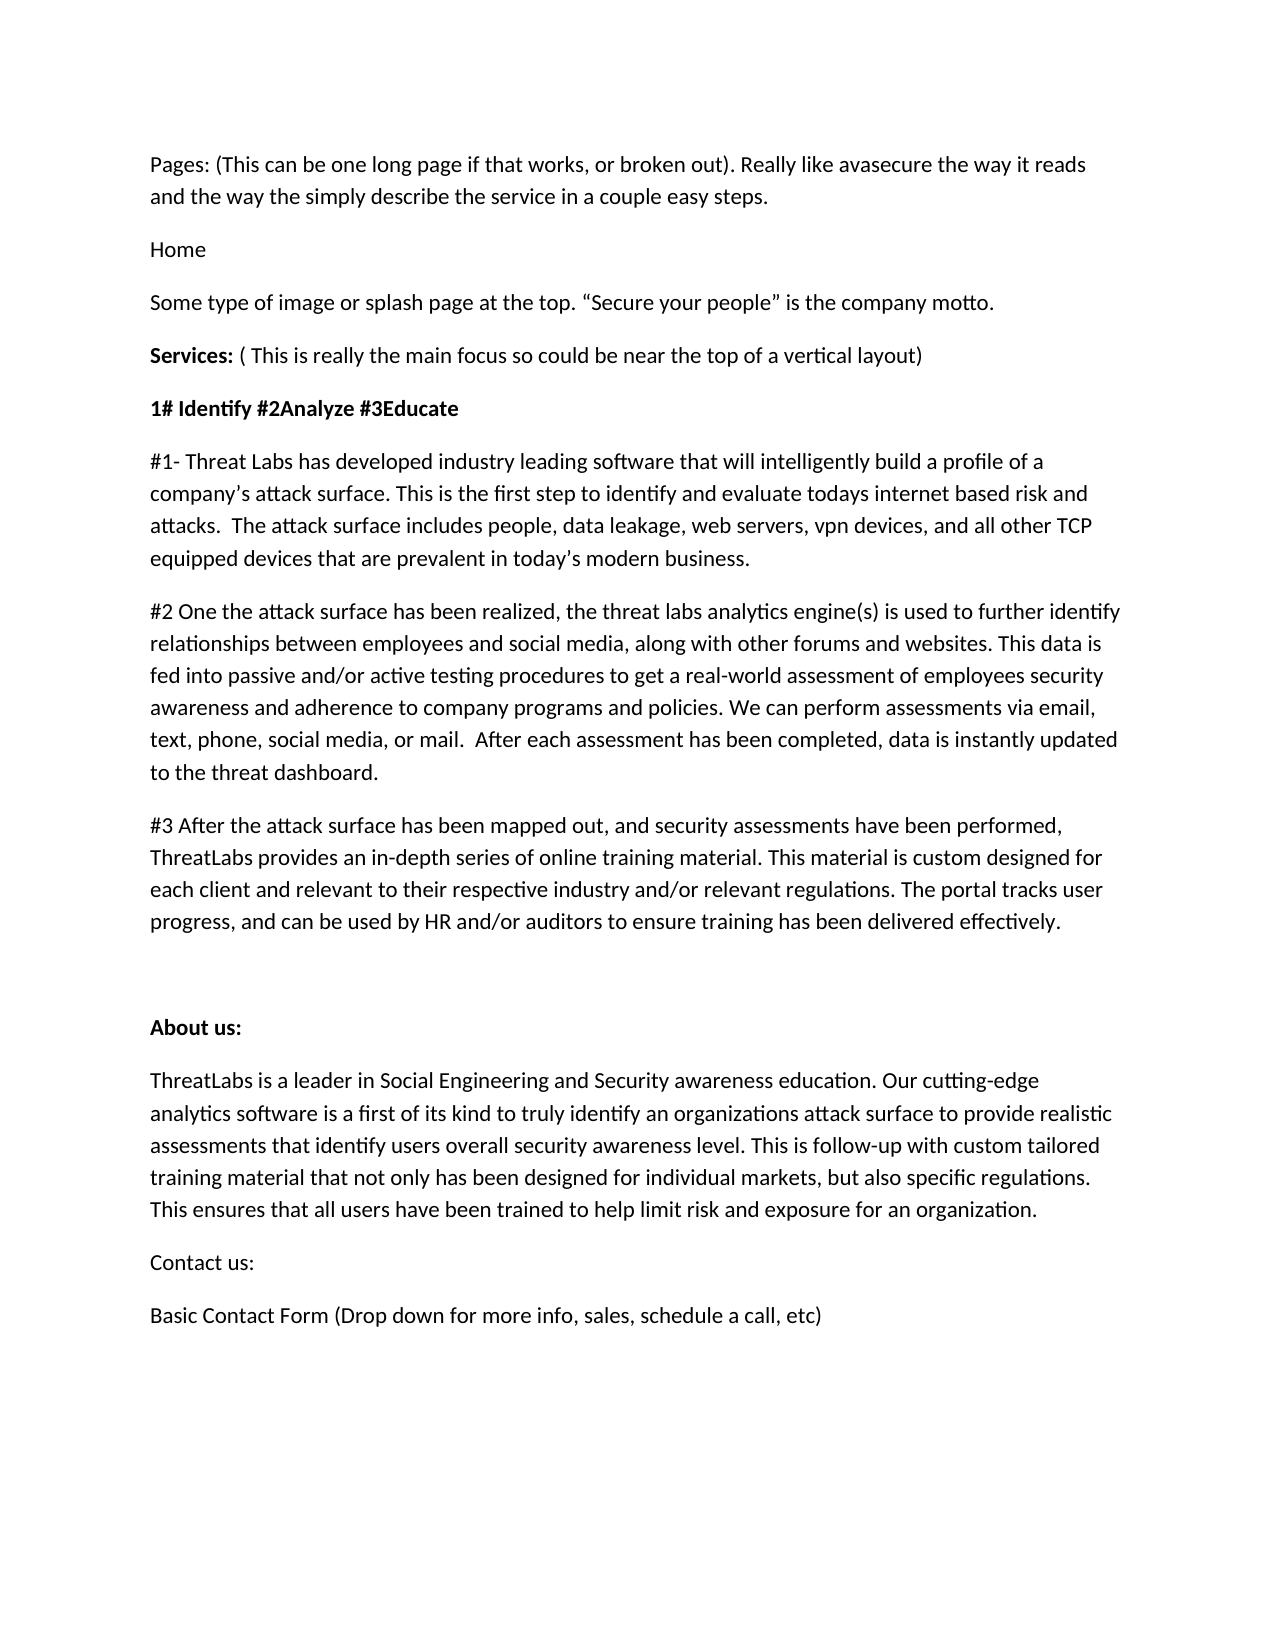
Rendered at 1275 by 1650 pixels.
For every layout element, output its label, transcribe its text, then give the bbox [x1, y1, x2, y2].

text #3 After the attack surface has been mapped out, and security assessments have been performed, ThreatLabs provides an in-depth series of online training material. This material is custom designed for each client and relevant to their respective industry and/or relevant regulations. The portal tracks user progress, and can be used by HR and/or auditors to ensure training has been delivered effectively. [150, 811, 1125, 935]
text About us: [150, 1013, 1125, 1041]
text #2 One the attack surface has been realized, the threat labs analytics engine(s) is used to further identify relationships between employees and social media, along with other forums and websites. This data is fed into passive and/or active testing procedures to get a real-world assessment of employees security awareness and adherence to company programs and policies. We can perform assessments via email, text, phone, social media, or mail. After each assessment has been completed, data is instantly updated to the threat dashboard. [150, 597, 1125, 786]
text ThreatLabs is a leader in Social Engineering and Security awareness education. Our cutting-edge analytics software is a first of its kind to truly identify an organizations attack surface to provide realistic assessments that identify users overall security awareness level. This is follow-up with custom tailored training material that not only has been designed for individual markets, but also specific regulations. This ensures that all users have been trained to help limit risk and exposure for an organization. [150, 1066, 1125, 1223]
text #1- Threat Labs has developed industry leading software that will intelligently build a profile of a company’s attack surface. This is the first step to identify and evaluate todays internet based risk and attacks. The attack surface includes people, data leakage, web servers, vpn devices, and all other TCP equipped devices that are prevalent in today’s modern business. [150, 447, 1125, 572]
text Home [150, 235, 1125, 263]
text Services: ( This is really the main focus so could be near the top of a vertical layout) [150, 341, 1125, 369]
text Some type of image or splash page at the top. “Secure your people” is the company motto. [150, 288, 1125, 316]
text Pages: (This can be one long page if that works, or broken out). Really like avasecure the way it reads and the way the simply describe the service in a couple easy steps. [150, 150, 1125, 210]
text Basic Contact Form (Drop down for more info, sales, schedule a call, etc) [150, 1301, 1125, 1329]
text Contact us: [150, 1248, 1125, 1276]
text 1# Identify #2Analyze #3Educate [150, 394, 1125, 422]
